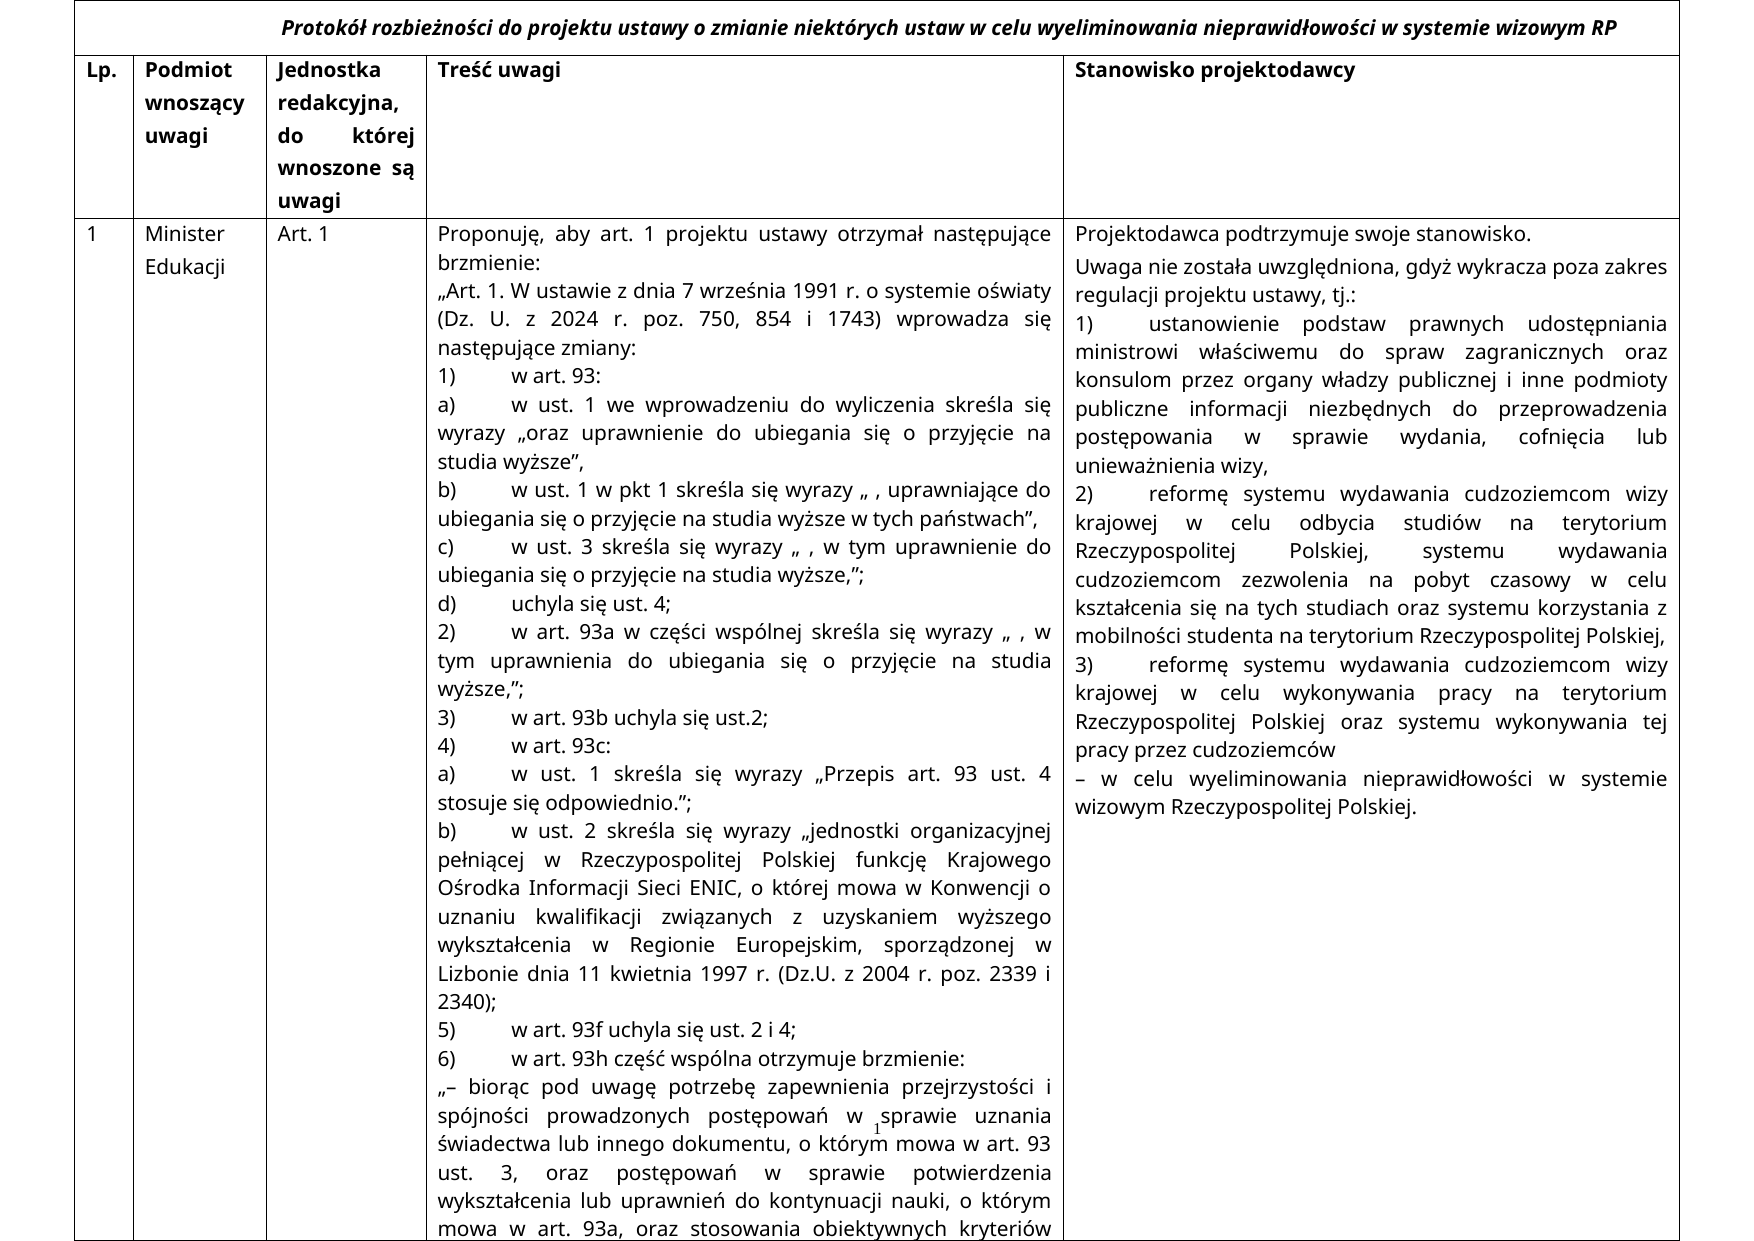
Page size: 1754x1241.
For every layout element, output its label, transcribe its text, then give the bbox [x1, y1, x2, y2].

table_cell Lp. [75, 56, 133, 218]
table_cell Proponuję, aby art. 1 projektu ustawy otrzymał następujące brzmienie: „Art. 1. W ustawie z dnia 7 września 1991 r. o systemie oświaty (Dz. U. z 2024 r. poz. 750, 854 i 1743) wprowadza się następujące zmiany: 1) w art. 93: a) w ust. 1 we wprowadzeniu do wyliczenia skreśla się wyrazy „oraz uprawnienie do ubiegania się o przyjęcie na studia wyższe”, b) w ust. 1 w pkt 1 skreśla się wyrazy „ , uprawniające do ubiegania się o przyjęcie na studia wyższe w tych państwach”, c) w ust. 3 skreśla się wyrazy „ , w tym uprawnienie do ubiegania się o przyjęcie na studia wyższe,”; d) uchyla się ust. 4; 2) w art. 93a w części wspólnej skreśla się wyrazy „ , w tym uprawnienia do ubiegania się o przyjęcie na studia wyższe,”; 3) w art. 93b uchyla się ust.2; 4) w art. 93c: a) w ust. 1 skreśla się wyrazy „Przepis art. 93 ust. 4 stosuje się odpowiednio.”; b) w ust. 2 skreśla się wyrazy „jednostki organizacyjnej pełniącej w Rzeczypospolitej Polskiej funkcję Krajowego Ośrodka Informacji Sieci ENIC, o której mowa w Konwencji o uznaniu kwalifikacji związanych z uzyskaniem wyższego wykształcenia w Regionie Europejskim, sporządzonej w Lizbonie dnia 11 kwietnia 1997 r. (Dz.U. z 2004 r. poz. 2339 i 2340); 5) w art. 93f uchyla się ust. 2 i 4; 6) w art. 93h część wspólna otrzymuje brzmienie: „– biorąc pod uwagę potrzebę zapewnienia przejrzystości i spójności prowadzonych postępowań w sprawie uznania świadectwa lub innego dokumentu, o którym mowa w art. 93 ust. 3, oraz postępowań w sprawie potwierdzenia wykształcenia lub uprawnień do kontynuacji nauki, o którym mowa w art. 93a, oraz stosowania obiektywnych kryteriów podczas rozpatrywania wniosków o uznanie świadectw lub innych dokumentów”.” Zgodnie z projektem ustawy o zmianie niektórych ustaw w celu wyeliminowania nieprawidłowości w systemie wizowym Rzeczypospolitej Polskiej, organem właściwym w sprawach o uznanie świadectwa lub innego dokumentu, o którym mowa w art. 93 ust. 3 ustawy z dnia 7 września 1991 r. o systemie oświaty, albo o potwierdzenie wykształcenia lub uprawnień do kontynuacji nauki, o którym mowa w art. 93a tej ustawy, w zakresie dotyczącym wykształcenia średniego oraz uprawnienia do ubiegania się o przyjęcie na studia będzie dyrektor Narodowej Agencji Wymiany Akademickiej. Takie rozwiązanie znalazło odzwierciedlenie w uchwale nr 120 Rady Ministrów z dnia 15 października 2024 r. w sprawie przyjęcia dokumentu „Odzyskać kontrolę. Zapewnić bezpieczeństwo. Kompleksowa i odpowiedzialna strategia migracyjna Polski na lata 2025–2030”, która wskazuje Narodową Agencję Wymiany Akademickiej jako instytucję, która docelowo powinna koordynować, monitorować i nadzorować działania państwa oraz innych podmiotów w zakresie rekrutacji, podejmowania studiów przez cudzoziemców w Polsce. W tej sytuacji wydaje się zasadne, aby w celu zachowania przejrzystości i spójności regulacji wszelkie dotychczasowe uregulowania dotyczące uznawania uprawnienia do ubiegania się o przyjęcie na studia zostały usunięte z ustawy z dnia 7 września 1991 r. o systemie oświaty oraz przeniesione do przepisów pozostających w zakresie właściwości ministra właściwego do spraw szkolnictwa wyższego i nauki. [427, 219, 1063, 1240]
table_cell Treść uwagi [427, 56, 1063, 218]
table_header Protokół rozbieżności do projektu ustawy o zmianie niektórych ustaw w celu wyeliminowania nieprawidłowości w systemie wizowym RP [75, 1, 1679, 54]
table_cell Podmiot wnoszący uwagi [134, 56, 266, 218]
table_cell Jednostka redakcyjna, do której wnoszone są uwagi [267, 56, 426, 218]
table_cell Projektodawca podtrzymuje swoje stanowisko. Uwaga nie została uwzględniona, gdyż wykracza poza zakres regulacji projektu ustawy, tj.: 1) ustanowienie podstaw prawnych udostępniania ministrowi właściwemu do spraw zagranicznych oraz konsulom przez organy władzy publicznej i inne podmioty publiczne informacji niezbędnych do przeprowadzenia postępowania w sprawie wydania, cofnięcia lub unieważnienia wizy, 2) reformę systemu wydawania cudzoziemcom wizy krajowej w celu odbycia studiów na terytorium Rzeczypospolitej Polskiej, systemu wydawania cudzoziemcom zezwolenia na pobyt czasowy w celu kształcenia się na tych studiach oraz systemu korzystania z mobilności studenta na terytorium Rzeczypospolitej Polskiej, 3) reformę systemu wydawania cudzoziemcom wizy krajowej w celu wykonywania pracy na terytorium Rzeczypospolitej Polskiej oraz systemu wykonywania tej pracy przez cudzoziemców – w celu wyeliminowania nieprawidłowości w systemie wizowym Rzeczypospolitej Polskiej. [1064, 219, 1679, 1240]
table_cell Stanowisko projektodawcy [1064, 56, 1679, 218]
table_cell 1 [75, 219, 133, 1240]
table_cell Minister Edukacji [134, 219, 266, 1240]
table_cell Art. 1 [267, 219, 426, 1240]
